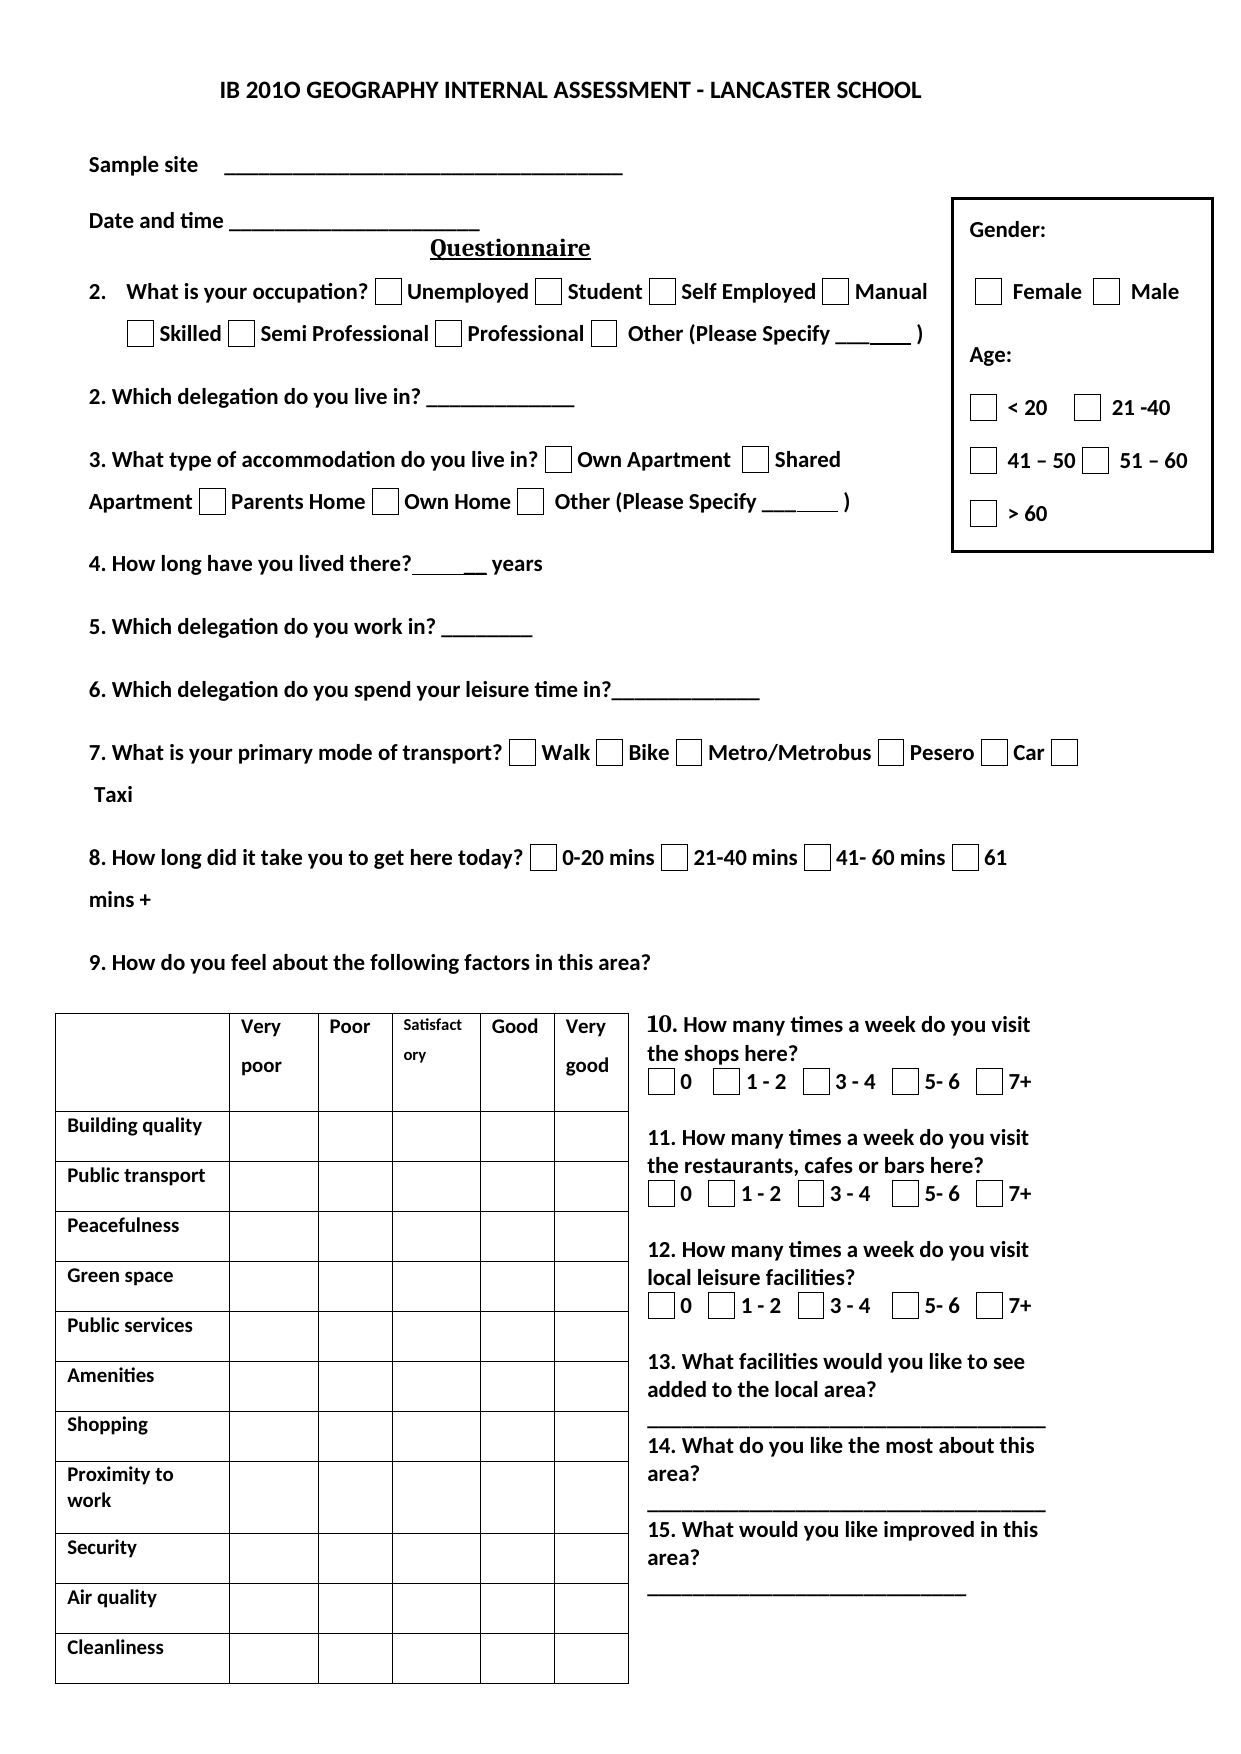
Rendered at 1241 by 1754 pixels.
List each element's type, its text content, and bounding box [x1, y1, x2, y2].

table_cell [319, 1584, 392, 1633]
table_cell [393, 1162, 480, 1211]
text 0 1 - 2 3 - 4 5- 6 7+ [629, 1179, 1053, 1207]
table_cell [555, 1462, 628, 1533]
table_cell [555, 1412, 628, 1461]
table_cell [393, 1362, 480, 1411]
list What is your occupation? Unemployed Student Self Employed Manual Skilled Semi Professional Professional Other (Please Specify ___ ) [89, 277, 951, 347]
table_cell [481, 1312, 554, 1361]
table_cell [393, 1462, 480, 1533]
text ___________________________________ [629, 1403, 1053, 1431]
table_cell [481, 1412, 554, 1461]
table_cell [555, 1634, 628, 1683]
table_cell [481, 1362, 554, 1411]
text ____________________________ [629, 1572, 1053, 1599]
text 13. What facilities would you like to see added to the local area? [629, 1347, 1053, 1403]
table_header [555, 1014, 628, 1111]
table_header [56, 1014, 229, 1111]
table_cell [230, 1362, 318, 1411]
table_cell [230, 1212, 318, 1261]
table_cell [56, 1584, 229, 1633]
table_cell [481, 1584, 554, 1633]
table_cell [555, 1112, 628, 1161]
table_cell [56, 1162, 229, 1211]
list 6. Which delegation do you spend your leisure time in?_____________ [89, 675, 1053, 703]
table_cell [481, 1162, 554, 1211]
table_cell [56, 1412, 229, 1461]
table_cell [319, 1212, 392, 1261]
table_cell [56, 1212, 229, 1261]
text Date and time ______________________ [954, 206, 1053, 234]
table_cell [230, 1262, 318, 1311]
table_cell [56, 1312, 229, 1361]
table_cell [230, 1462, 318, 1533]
text Questionnaire [954, 234, 1053, 263]
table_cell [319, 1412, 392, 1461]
text 0 1 - 2 3 - 4 5- 6 7+ [629, 1291, 1053, 1319]
list 7. What is your primary mode of transport? Walk Bike Metro/Metrobus Pesero Car Taxi [89, 738, 1053, 808]
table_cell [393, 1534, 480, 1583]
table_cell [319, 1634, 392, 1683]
text 14. What do you like the most about this area? [629, 1431, 1053, 1487]
text Questionnaire [89, 234, 951, 263]
list 9. How do you feel about the following factors in this area? [89, 948, 1053, 976]
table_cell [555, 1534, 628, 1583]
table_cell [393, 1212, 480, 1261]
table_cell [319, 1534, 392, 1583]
list 3. What type of accommodation do you live in? Own Apartment Shared Apartment Parents Home Own Home Other (Please Specify ___ ) [89, 445, 951, 515]
list 4. How long have you lived there? __ years [89, 549, 1053, 578]
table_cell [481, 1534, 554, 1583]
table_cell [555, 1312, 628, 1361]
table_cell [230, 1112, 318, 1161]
text Date and time ______________________ [89, 206, 951, 234]
text 15. What would you like improved in this area? [629, 1516, 1053, 1572]
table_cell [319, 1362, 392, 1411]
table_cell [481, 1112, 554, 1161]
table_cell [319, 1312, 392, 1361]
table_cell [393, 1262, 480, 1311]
text 0 1 - 2 3 - 4 5- 6 7+ [629, 1067, 1053, 1095]
text 11. How many times a week do you visit the restaurants, cafes or bars here? [629, 1123, 1053, 1179]
text Sample site ___________________________________ [89, 150, 1053, 178]
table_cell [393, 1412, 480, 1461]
text ___________________________________ [629, 1487, 1053, 1516]
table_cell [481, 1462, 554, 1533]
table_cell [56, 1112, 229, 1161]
list 5. Which delegation do you work in? ________ [89, 612, 1053, 640]
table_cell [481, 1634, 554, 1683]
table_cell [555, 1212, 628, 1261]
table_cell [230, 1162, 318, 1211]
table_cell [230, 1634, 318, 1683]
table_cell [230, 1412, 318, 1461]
list 8. How long did it take you to get here today? 0-20 mins 21-40 mins 41- 60 mins 61 mins + [89, 843, 1053, 913]
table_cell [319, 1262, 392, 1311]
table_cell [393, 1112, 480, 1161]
list 2. Which delegation do you live in? _____________ [89, 382, 951, 410]
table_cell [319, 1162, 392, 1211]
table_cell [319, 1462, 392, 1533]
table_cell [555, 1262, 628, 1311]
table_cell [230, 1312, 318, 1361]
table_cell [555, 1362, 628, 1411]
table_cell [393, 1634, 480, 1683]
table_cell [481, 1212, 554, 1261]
text 10. How many times a week do you visit the shops here? [89, 1010, 1053, 1067]
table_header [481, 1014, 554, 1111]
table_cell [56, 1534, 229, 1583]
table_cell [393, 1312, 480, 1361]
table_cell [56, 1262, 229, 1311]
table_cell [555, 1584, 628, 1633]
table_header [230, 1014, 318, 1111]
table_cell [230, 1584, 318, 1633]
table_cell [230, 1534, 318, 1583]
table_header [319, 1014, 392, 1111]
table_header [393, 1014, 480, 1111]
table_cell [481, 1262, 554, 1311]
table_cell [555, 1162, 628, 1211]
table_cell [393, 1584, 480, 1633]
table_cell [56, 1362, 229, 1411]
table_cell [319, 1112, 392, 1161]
text 12. How many times a week do you visit local leisure facilities? [629, 1235, 1053, 1291]
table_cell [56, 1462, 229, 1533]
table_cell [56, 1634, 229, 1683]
